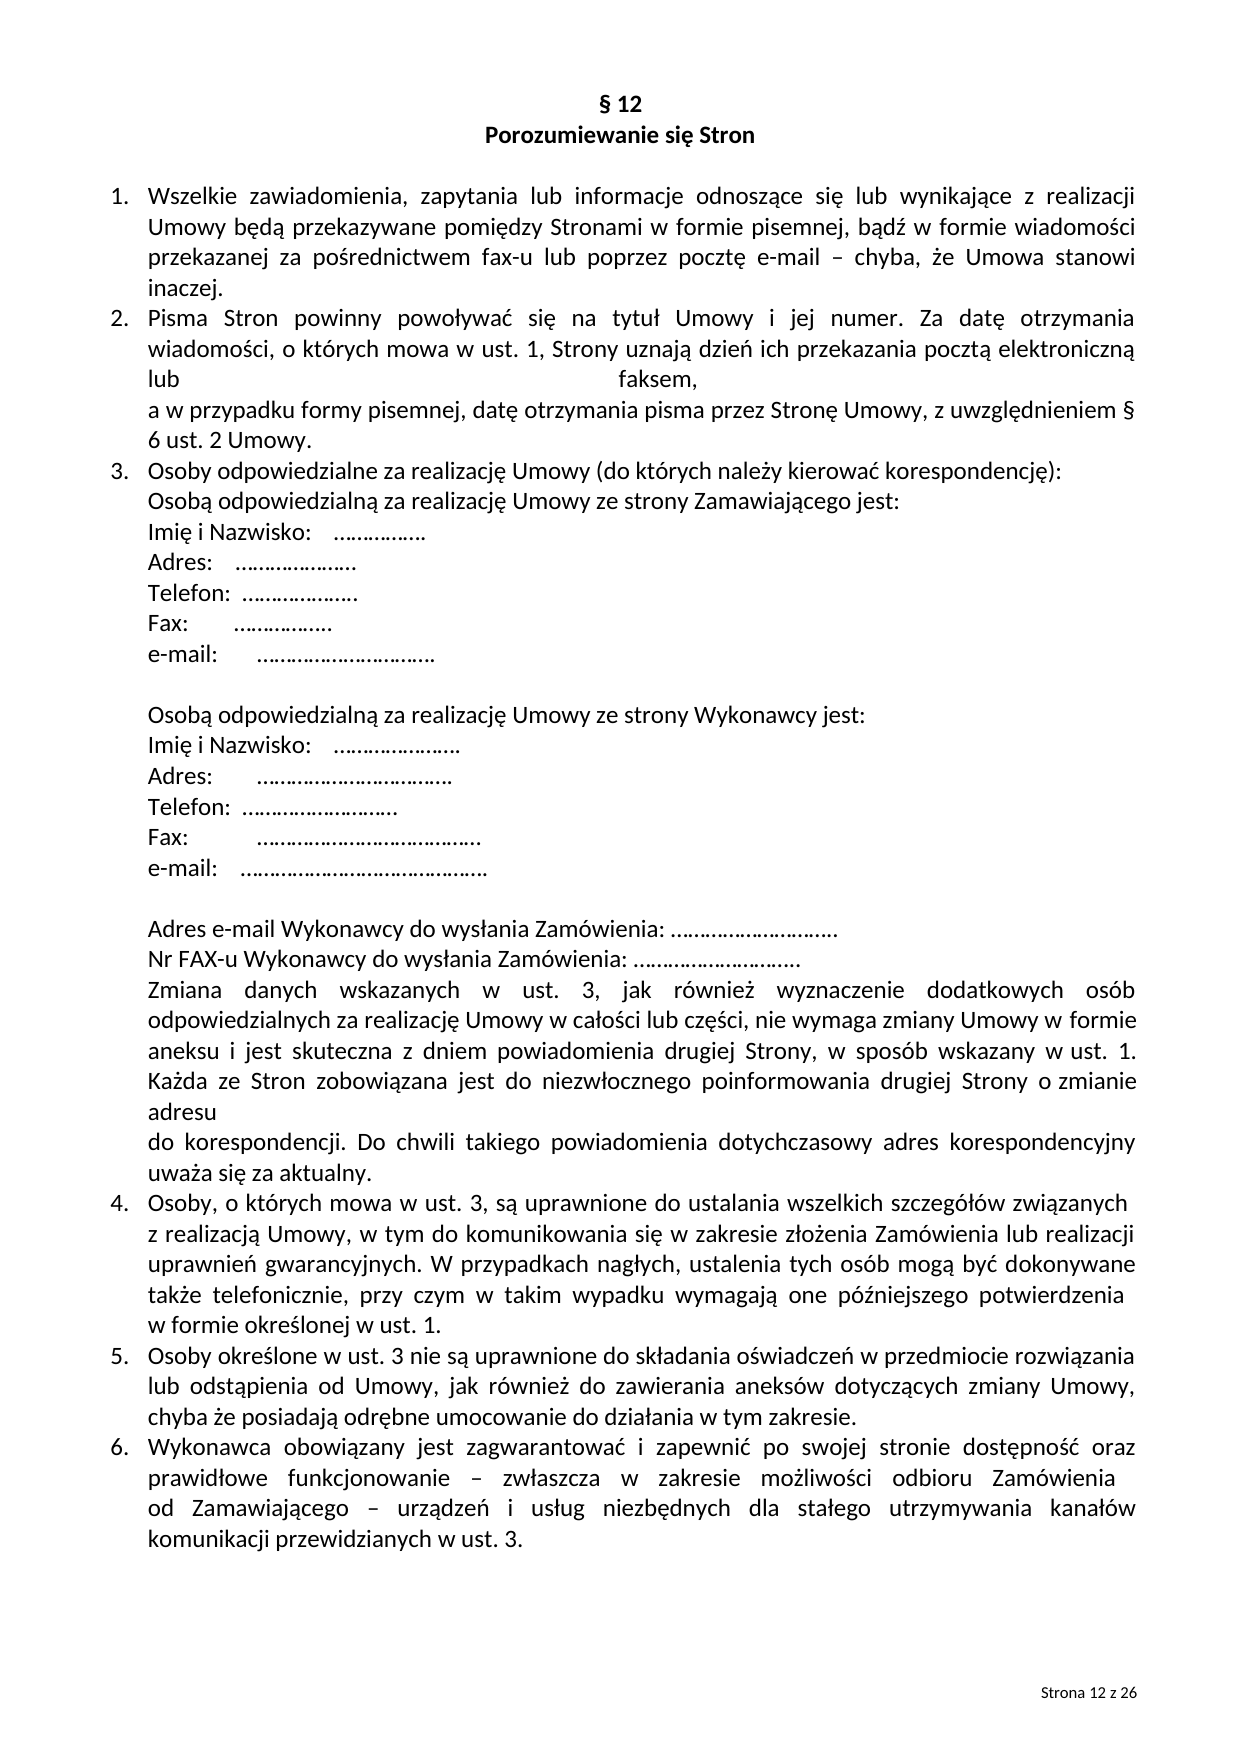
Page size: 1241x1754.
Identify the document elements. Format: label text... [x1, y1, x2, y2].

list Osoby, o których mowa w ust. 3, są uprawnione do ustalania wszelkich szczegółów związanych z realizacją Umowy, w tym do komunikowania się w zakresie złożenia Zamówienia lub realizacji uprawnień gwarancyjnych. W przypadkach nagłych, ustalenia tych osób mogą być dokonywane także telefonicznie, przy czym w takim wypadku wymagają one późniejszego potwierdzenia w formie określonej w ust. 1. [110, 1187, 1137, 1340]
text e-mail: ……………………………………. [148, 852, 1137, 882]
text Imię i Nazwisko: …………………. [148, 729, 1137, 760]
text Fax: …………….. [148, 607, 1137, 638]
text Imię i Nazwisko: ……………. [148, 516, 1137, 546]
text Adres: ………………… [148, 546, 1137, 577]
text Adres: ……………………………. [148, 760, 1137, 791]
text Osobą odpowiedzialną za realizację Umowy ze strony Wykonawcy jest: [148, 699, 1137, 729]
text Nr FAX-u Wykonawcy do wysłania Zamówienia: ……………………….. [148, 943, 1137, 974]
text Telefon: ……………….. [148, 577, 1137, 607]
text Porozumiewanie się Stron [103, 119, 1137, 150]
list Wszelkie zawiadomienia, zapytania lub informacje odnoszące się lub wynikające z realizacji Umowy będą przekazywane pomiędzy Stronami w formie pisemnej, bądź w formie wiadomości przekazanej za pośrednictwem fax-u lub poprzez pocztę e-mail – chyba, że Umowa stanowi inaczej. [110, 180, 1137, 302]
list Pisma Stron powinny powoływać się na tytuł Umowy i jej numer. Za datę otrzymania wiadomości, o których mowa w ust. 1, Strony uznają dzień ich przekazania pocztą elektroniczną lub faksem, a w przypadku formy pisemnej, datę otrzymania pisma przez Stronę Umowy, z uwzględnieniem § 6 ust. 2 Umowy. [110, 302, 1137, 455]
text Telefon: ……………………… Fax: ………………………………… [148, 791, 1137, 852]
list Osoby odpowiedzialne za realizację Umowy (do których należy kierować korespondencję): [110, 455, 1137, 485]
list Wykonawca obowiązany jest zagwarantować i zapewnić po swojej stronie dostępność oraz prawidłowe funkcjonowanie – zwłaszcza w zakresie możliwości odbioru Zamówienia od Zamawiającego – urządzeń i usług niezbędnych dla stałego utrzymywania kanałów komunikacji przewidzianych w ust. 3. [110, 1432, 1137, 1554]
text § 12 [103, 89, 1137, 119]
text Adres e-mail Wykonawcy do wysłania Zamówienia: ……………………….. [148, 913, 1137, 943]
text e-mail: …………………………. [148, 638, 1137, 668]
list Osoby określone w ust. 3 nie są uprawnione do składania oświadczeń w przedmiocie rozwiązania lub odstąpienia od Umowy, jak również do zawierania aneksów dotyczących zmiany Umowy, chyba że posiadają odrębne umocowanie do działania w tym zakresie. [110, 1340, 1137, 1432]
text Zmiana danych wskazanych w ust. 3, jak również wyznaczenie dodatkowych osób odpowiedzialnych za realizację Umowy w całości lub części, nie wymaga zmiany Umowy w formie aneksu i jest skuteczna z dniem powiadomienia drugiej Strony, w sposób wskazany w ust. 1. Każda ze Stron zobowiązana jest do niezwłocznego poinformowania drugiej Strony o zmianie adresu do korespondencji. Do chwili takiego powiadomienia dotychczasowy adres korespondencyjny uważa się za aktualny. [148, 974, 1137, 1187]
text Osobą odpowiedzialną za realizację Umowy ze strony Zamawiającego jest: [148, 485, 1137, 516]
